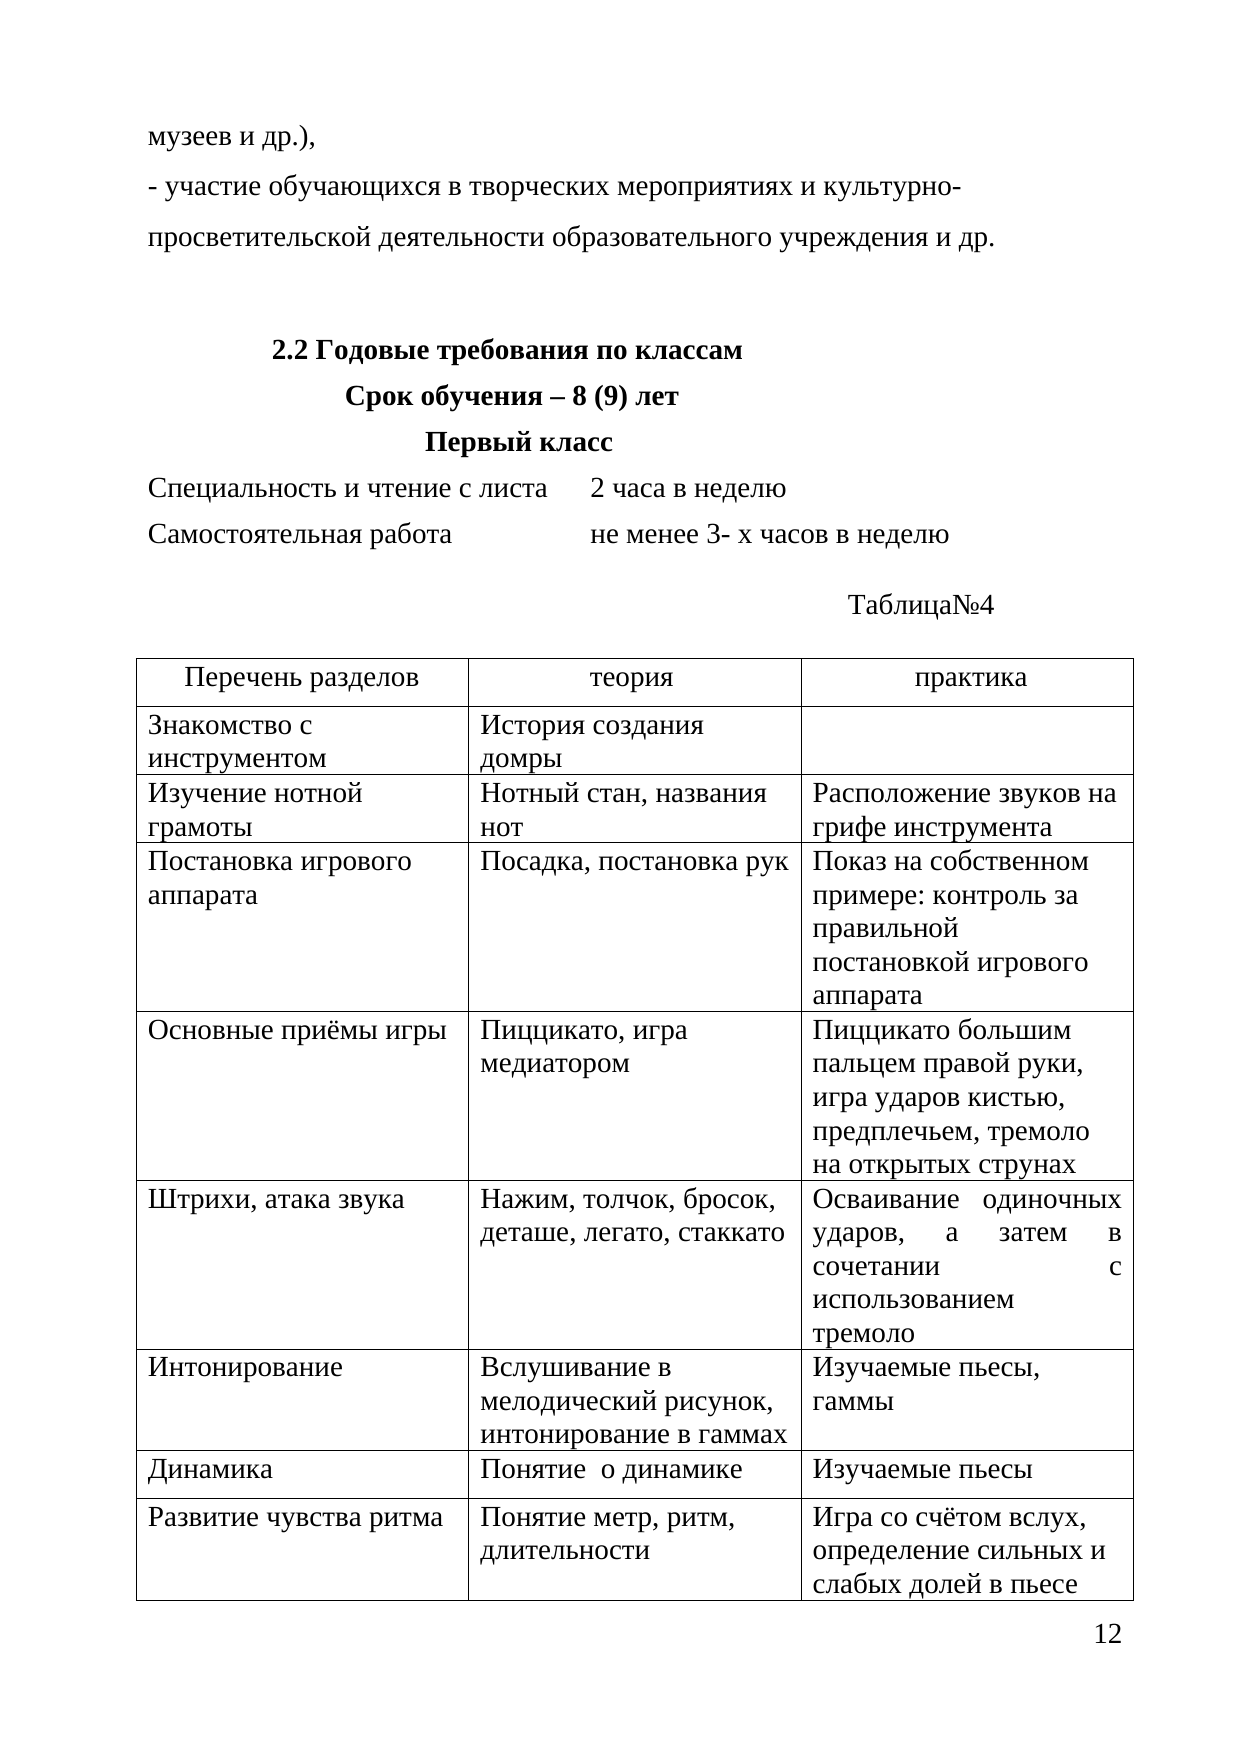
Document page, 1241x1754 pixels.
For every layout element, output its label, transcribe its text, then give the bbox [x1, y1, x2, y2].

table_header Перечень разделов [137, 659, 468, 706]
table_cell Развитие чувства ритма [137, 1499, 468, 1599]
table_cell Постановка игрового аппарата [137, 843, 468, 1011]
text - участие обучающихся в творческих мероприятиях и культурно-просветительской деятельности образовательного учреждения и др. [148, 168, 1122, 252]
table_cell Нажим, толчок, бросок, деташе, легато, стаккато [469, 1181, 801, 1348]
table_cell Вслушивание в мелодический рисунок, интонирование в гаммах [469, 1350, 801, 1450]
table_cell Интонирование [137, 1350, 468, 1450]
table_cell Игра со счётом вслух, определение сильных и слабых долей в пьесе [802, 1499, 1133, 1599]
subtitle 2.2 Годовые требования по классам [148, 332, 1122, 365]
table_header теория [469, 659, 801, 706]
text музеев и др.), [148, 118, 1122, 152]
table_cell Нотный стан, названия нот [469, 775, 801, 842]
table_header практика [802, 659, 1133, 706]
table_cell Осваивание одиночных ударов, а затем в сочетании с использованием тремоло [802, 1181, 1133, 1348]
table_cell Показ на собственном примере: контроль за правильной постановкой игрового аппарата [802, 843, 1133, 1011]
table_cell Изучаемые пьесы [802, 1451, 1133, 1498]
subtitle Первый класс [148, 424, 1122, 457]
table_cell История создания домры [469, 707, 801, 774]
table_cell Знакомство с инструментом [137, 707, 468, 774]
table_cell Основные приёмы игры [137, 1012, 468, 1180]
table_cell Штрихи, атака звука [137, 1181, 468, 1348]
table_cell [802, 707, 1133, 774]
table_cell Расположение звуков на грифе инструмента [802, 775, 1133, 842]
table_cell Понятие метр, ритм, длительности [469, 1499, 801, 1599]
table_cell Посадка, постановка рук [469, 843, 801, 1011]
table_cell Пиццикато большим пальцем правой руки, игра ударов кистью, предплечьем, тремоло на открытых струнах [802, 1012, 1133, 1180]
table_cell Понятие о динамике [469, 1451, 801, 1498]
table_cell Динамика [137, 1451, 468, 1498]
table_cell Изучаемые пьесы, гаммы [802, 1350, 1133, 1450]
subtitle Специальность и чтение с листа 2 часа в неделю [148, 470, 1122, 503]
table_cell Изучение нотной грамоты [137, 775, 468, 842]
text Таблица№4 [148, 587, 1122, 621]
table_cell Пиццикато, игра медиатором [469, 1012, 801, 1180]
text Самостоятельная работа не менее 3- х часов в неделю [148, 516, 1122, 549]
subtitle Срок обучения – 8 (9) лет [148, 378, 1122, 411]
